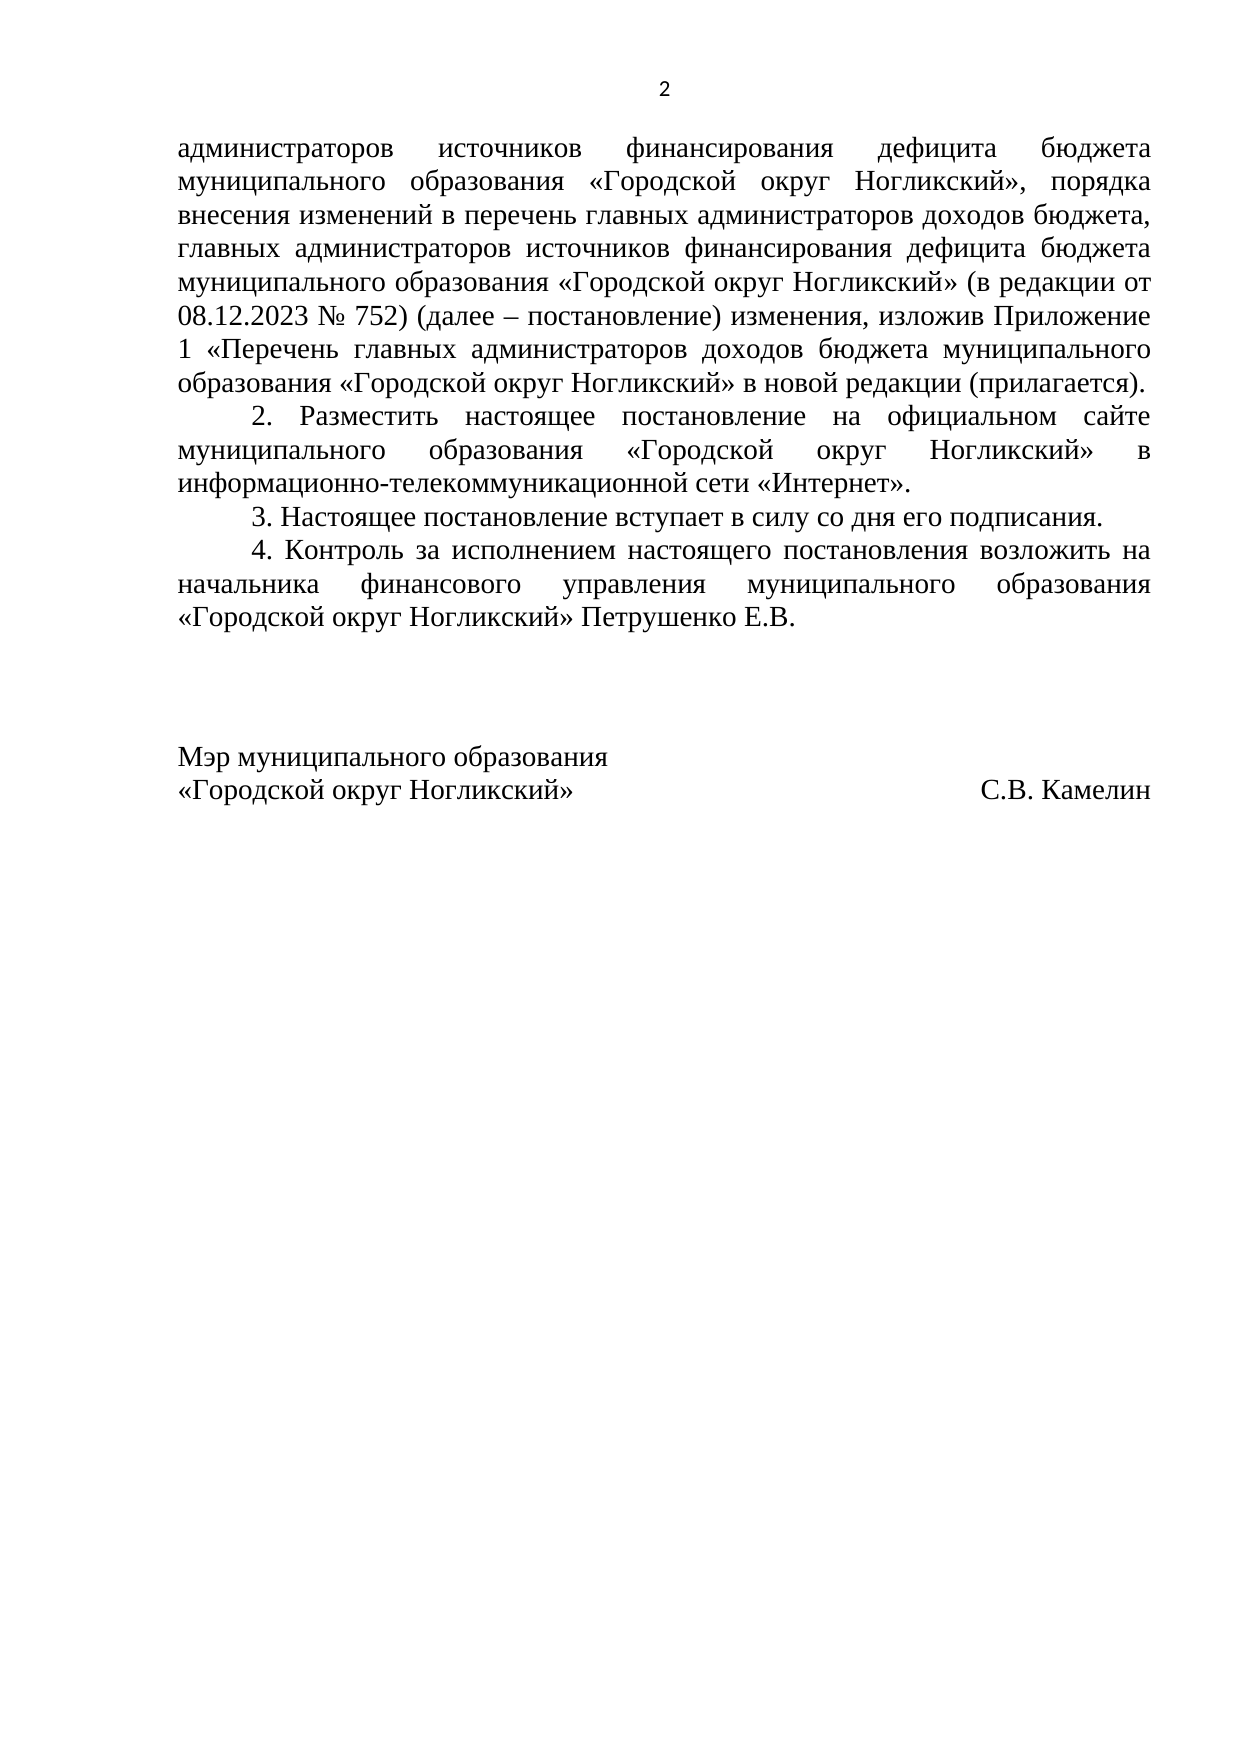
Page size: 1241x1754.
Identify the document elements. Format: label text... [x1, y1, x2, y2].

text 4. Контроль за исполнением настоящего постановления возложить на начальника финансового управления муниципального образования «Городской округ Ногликский» Петрушенко Е.В. [177, 532, 1152, 633]
text Мэр муниципального образования [177, 739, 1152, 772]
text «Городской округ Ногликский» С.В. Камелин [177, 772, 1152, 806]
text 3. Настоящее постановление вступает в силу со дня его подписания. [177, 499, 1152, 532]
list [177, 130, 1152, 398]
text 2. Разместить настоящее постановление на официальном сайте муниципального образования «Городской округ Ногликский» в информационно-телекоммуникационной сети «Интернет». [177, 398, 1152, 499]
